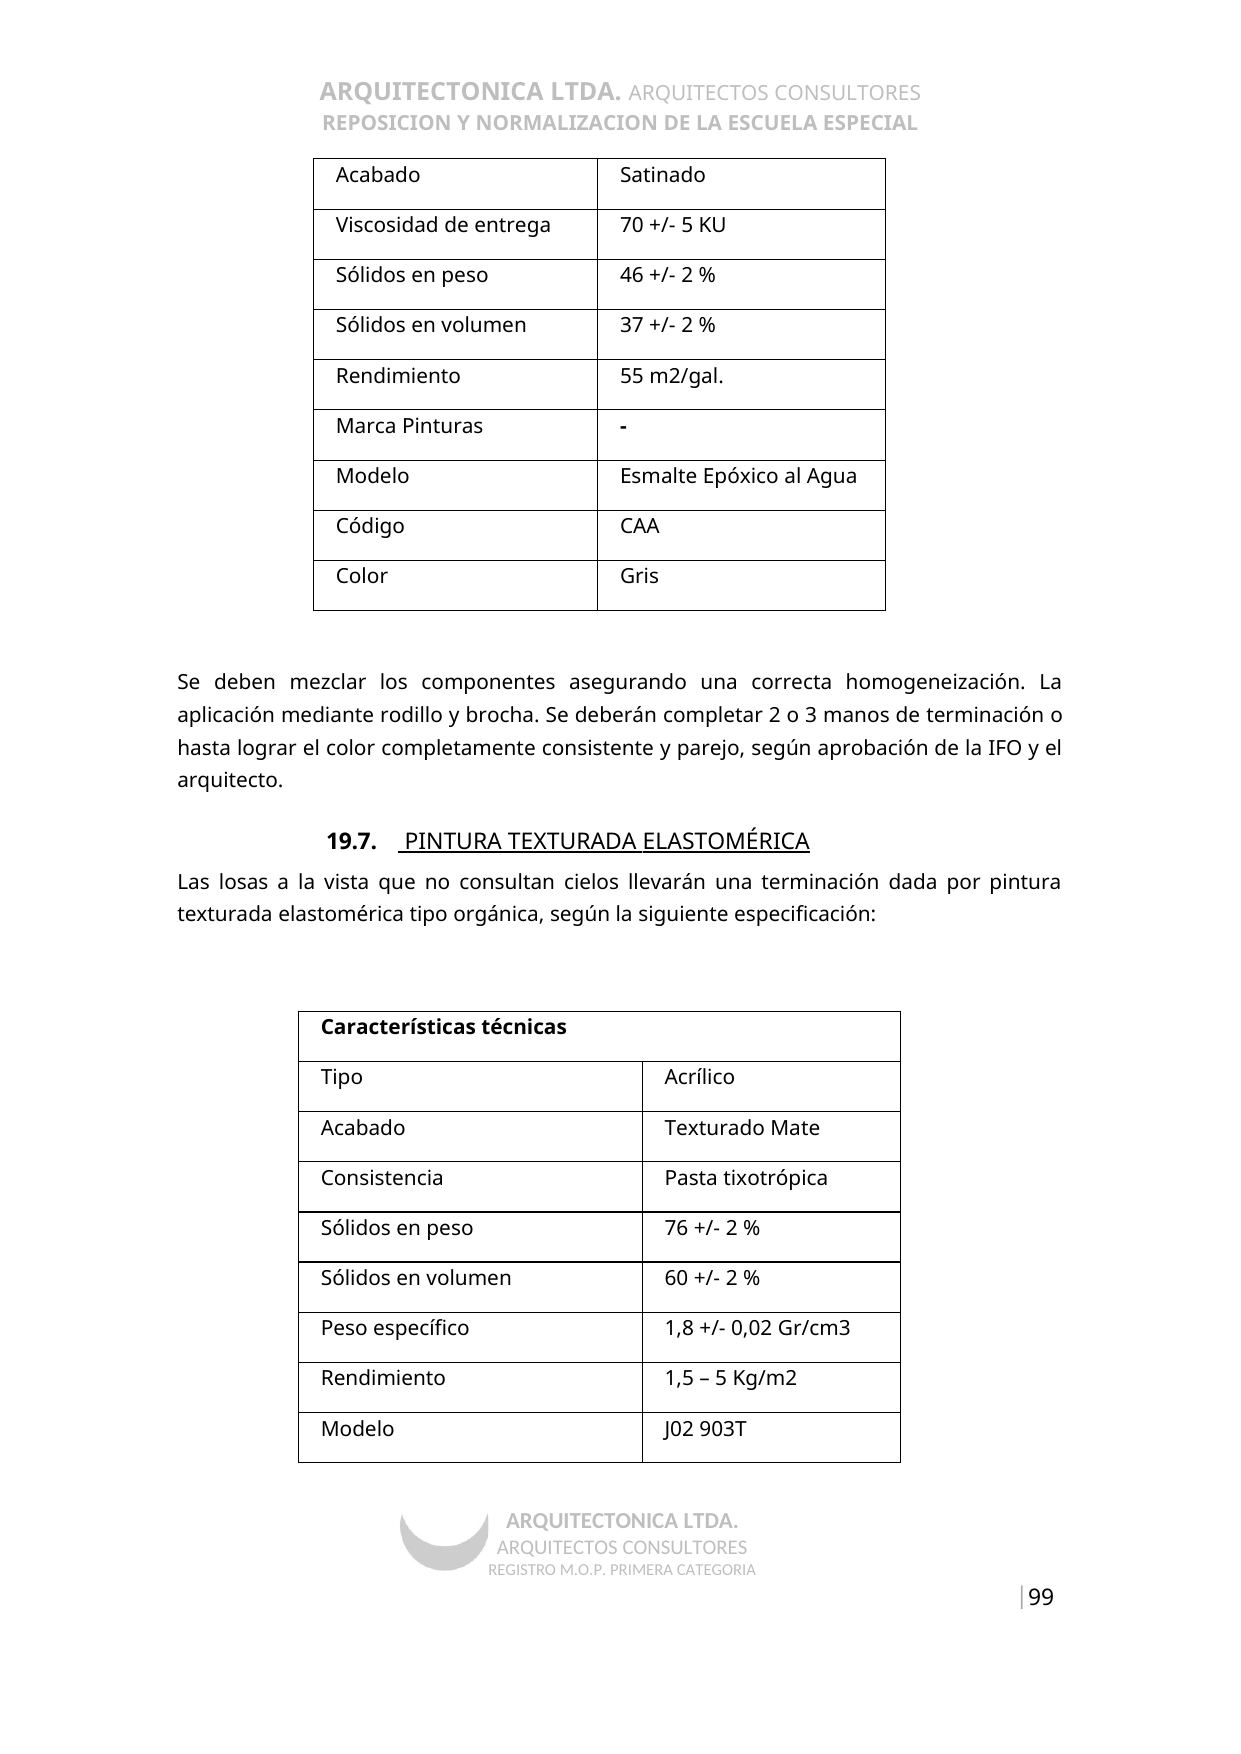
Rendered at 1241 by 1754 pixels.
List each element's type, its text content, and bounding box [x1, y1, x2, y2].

table_cell 1,8 +/- 0,02 Gr/cm3 [643, 1313, 900, 1362]
subtitle PINTURA TEXTURADA ELASTOMÉRICA [326, 825, 1223, 856]
table_cell Rendimiento [299, 1363, 642, 1412]
table_header Características técnicas [299, 1012, 900, 1061]
table_cell - [598, 410, 885, 459]
table_cell Sólidos en peso [314, 260, 597, 309]
table_cell Sólidos en volumen [314, 310, 597, 359]
table_header Satinado [598, 159, 885, 208]
table_header Acabado [314, 159, 597, 208]
table_cell 76 +/- 2 % [643, 1213, 900, 1261]
table_cell Viscosidad de entrega [314, 210, 597, 259]
picture [399, 1513, 489, 1571]
table_cell Acrílico [643, 1062, 900, 1111]
table_cell Modelo [299, 1413, 642, 1462]
table_cell 37 +/- 2 % [598, 310, 885, 359]
table_cell Texturado Mate [643, 1112, 900, 1161]
text Las losas a la vista que no consultan cielos llevarán una terminación dada por pintura texturada elastomérica tipo orgánica, según la siguiente especificación: [177, 867, 1063, 928]
table_cell Consistencia [299, 1162, 642, 1211]
table_cell J02 903T [643, 1413, 900, 1462]
table_cell 1,5 – 5 Kg/m2 [643, 1363, 900, 1412]
text Se deben mezclar los componentes asegurando una correcta homogeneización. La aplicación mediante rodillo y brocha. Se deberán completar 2 o 3 manos de terminación o hasta lograr el color completamente consistente y parejo, según aprobación de la IFO y el arquitecto. [177, 667, 1063, 794]
table_cell 60 +/- 2 % [643, 1263, 900, 1312]
table_cell Esmalte Epóxico al Agua [598, 461, 885, 509]
table_cell Tipo [299, 1062, 642, 1111]
table_cell 70 +/- 5 KU [598, 210, 885, 259]
table_cell Rendimiento [314, 360, 597, 409]
table_cell CAA [598, 511, 885, 560]
table_cell Marca Pinturas [314, 410, 597, 459]
table_cell Código [314, 511, 597, 560]
table_cell Pasta tixotrópica [643, 1162, 900, 1211]
table_cell Modelo [314, 461, 597, 509]
table_cell 55 m2/gal. [598, 360, 885, 409]
table_cell Color [314, 561, 597, 610]
table_cell Sólidos en volumen [299, 1263, 642, 1312]
table_cell Gris [598, 561, 885, 610]
table_cell Sólidos en peso [299, 1213, 642, 1261]
table_cell Acabado [299, 1112, 642, 1161]
table_cell Peso específico [299, 1313, 642, 1362]
table_cell 46 +/- 2 % [598, 260, 885, 309]
